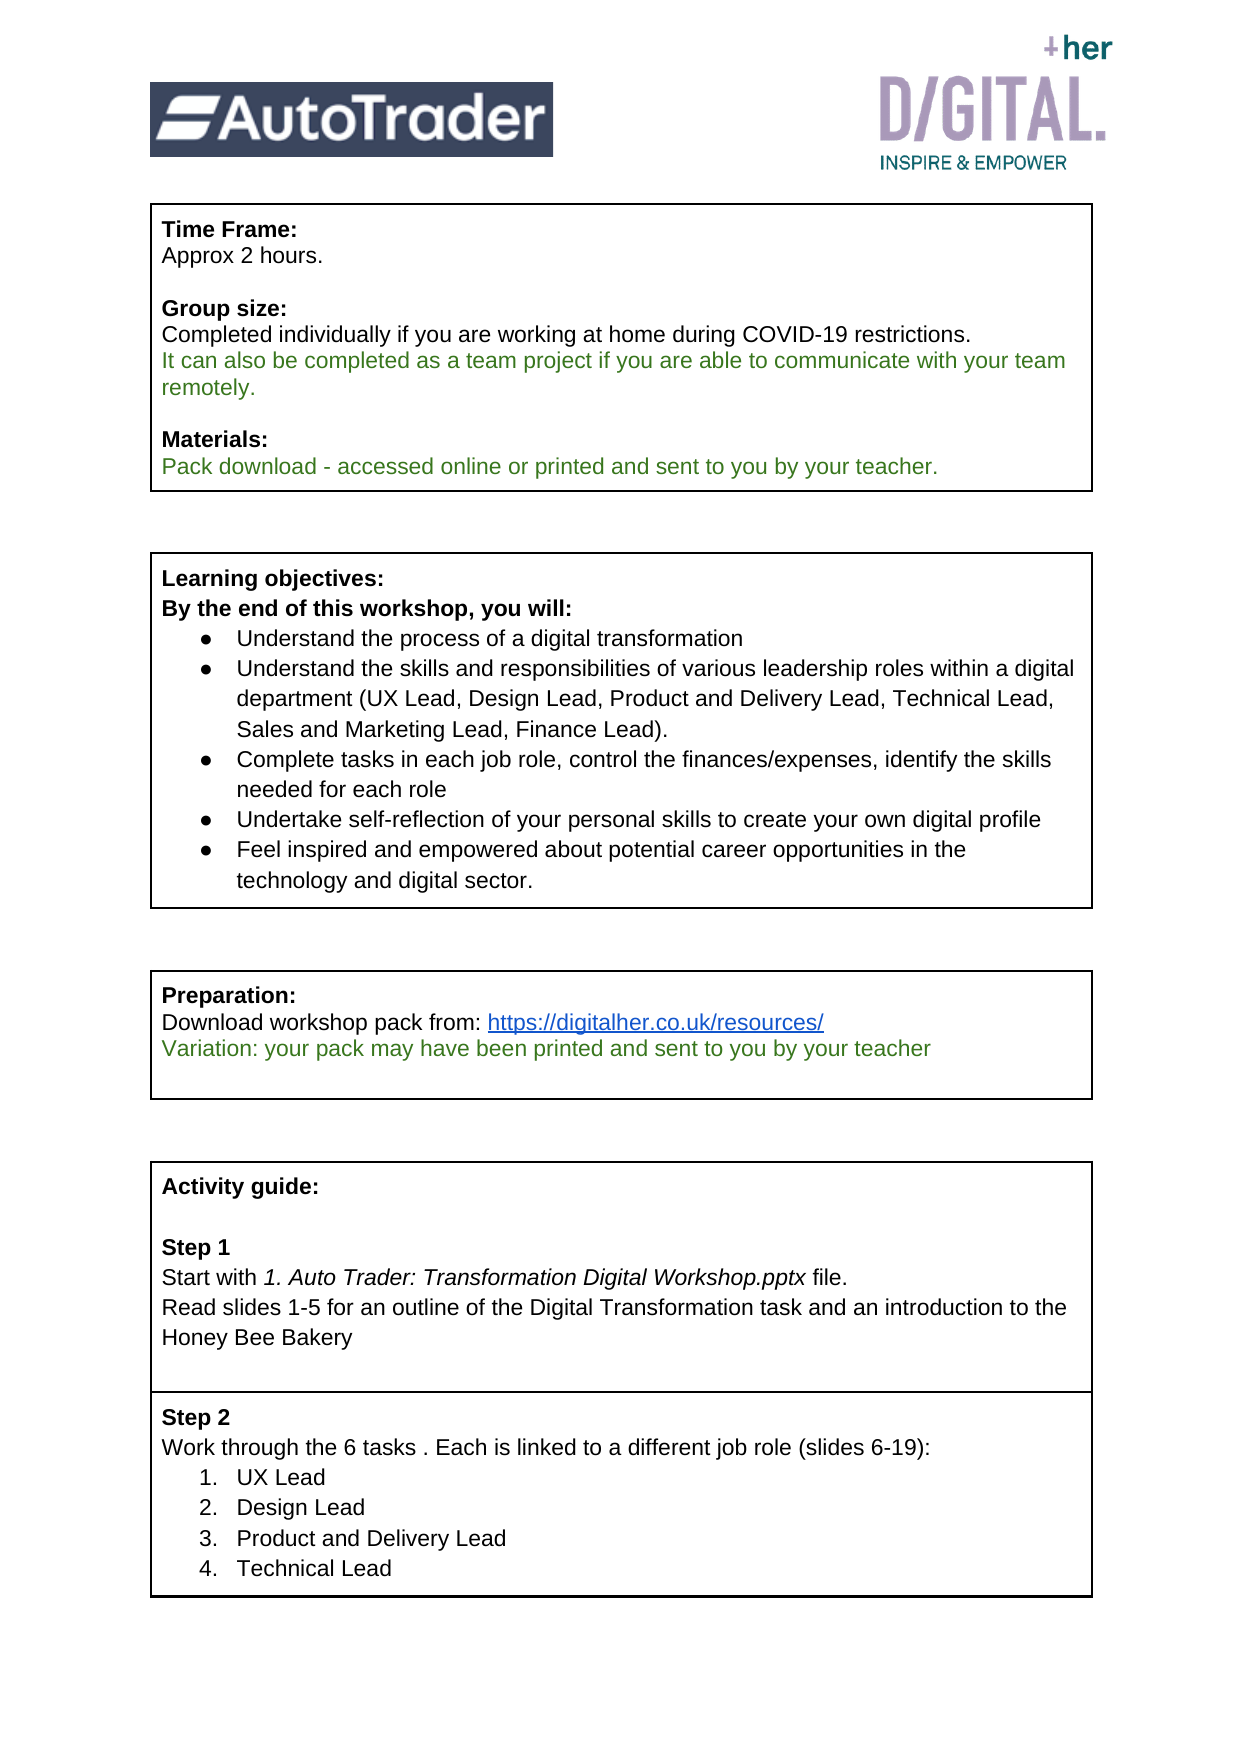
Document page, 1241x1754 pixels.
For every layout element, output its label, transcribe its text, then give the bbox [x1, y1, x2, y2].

picture [864, 18, 1124, 185]
picture [150, 82, 554, 157]
table_header Preparation: Download workshop pack from: https://digitalher.co.uk/resources/ Variation: your pack may have been printed and sent to you by your teacher [152, 972, 1091, 1098]
table_header Learning objectives: By the end of this workshop, you will: Understand the process of a digital transformation Understand the skills and responsibilities of various leadership roles within a digital department (UX Lead, Design Lead, Product and Delivery Lead, Technical Lead, Sales and Marketing Lead, Finance Lead). Complete tasks in each job role, control the finances/expenses, identify the skills needed for each role Undertake self-reflection of your personal skills to create your own digital profile Feel inspired and empowered about potential career opportunities in the technology and digital sector. [152, 554, 1091, 907]
table_header Activity guide: Step 1 Start with 1. Auto Trader: Transformation Digital Workshop.pptx file. Read slides 1-5 for an outline of the Digital Transformation task and an introduction to the Honey Bee Bakery [152, 1163, 1091, 1391]
